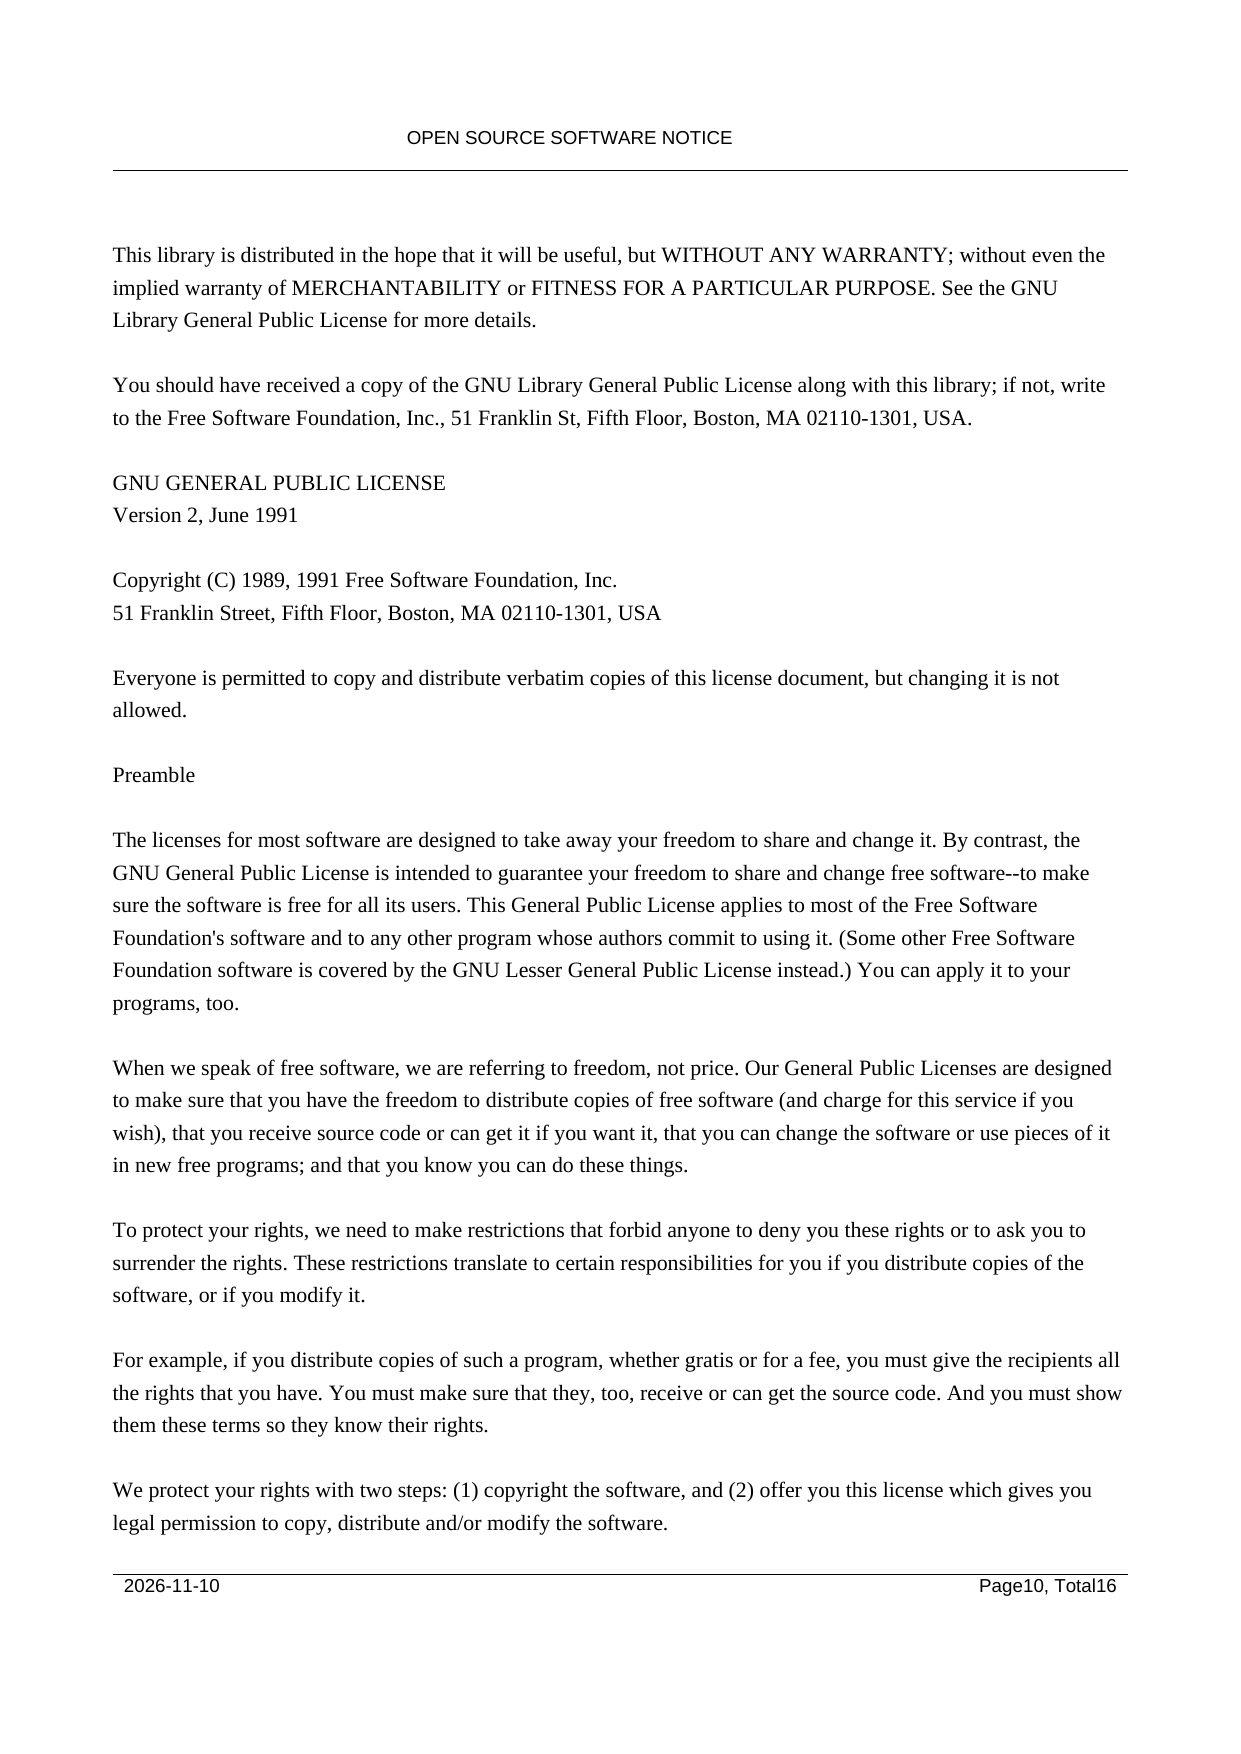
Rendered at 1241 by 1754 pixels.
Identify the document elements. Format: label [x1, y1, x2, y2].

text [112, 206, 1128, 1539]
